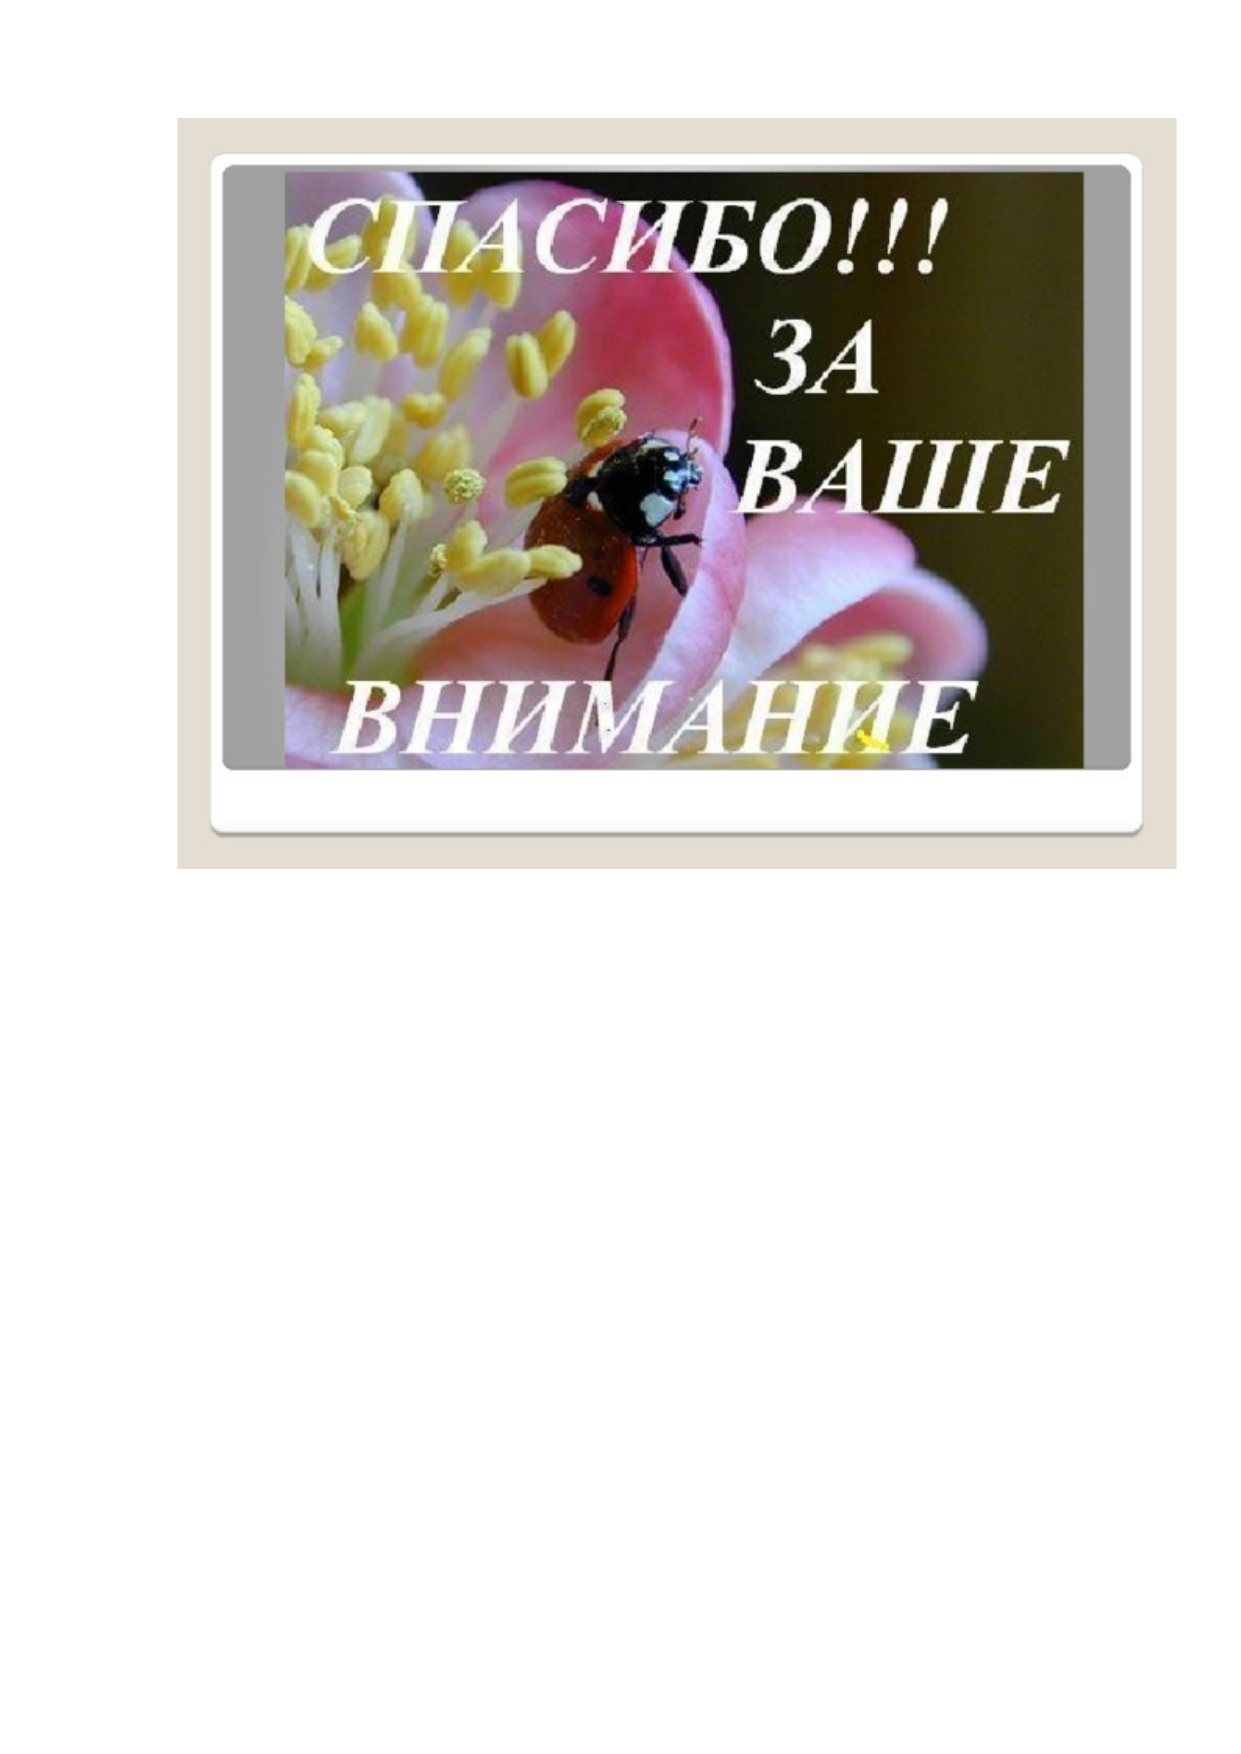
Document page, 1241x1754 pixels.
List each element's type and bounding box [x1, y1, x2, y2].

picture [177, 118, 1177, 869]
